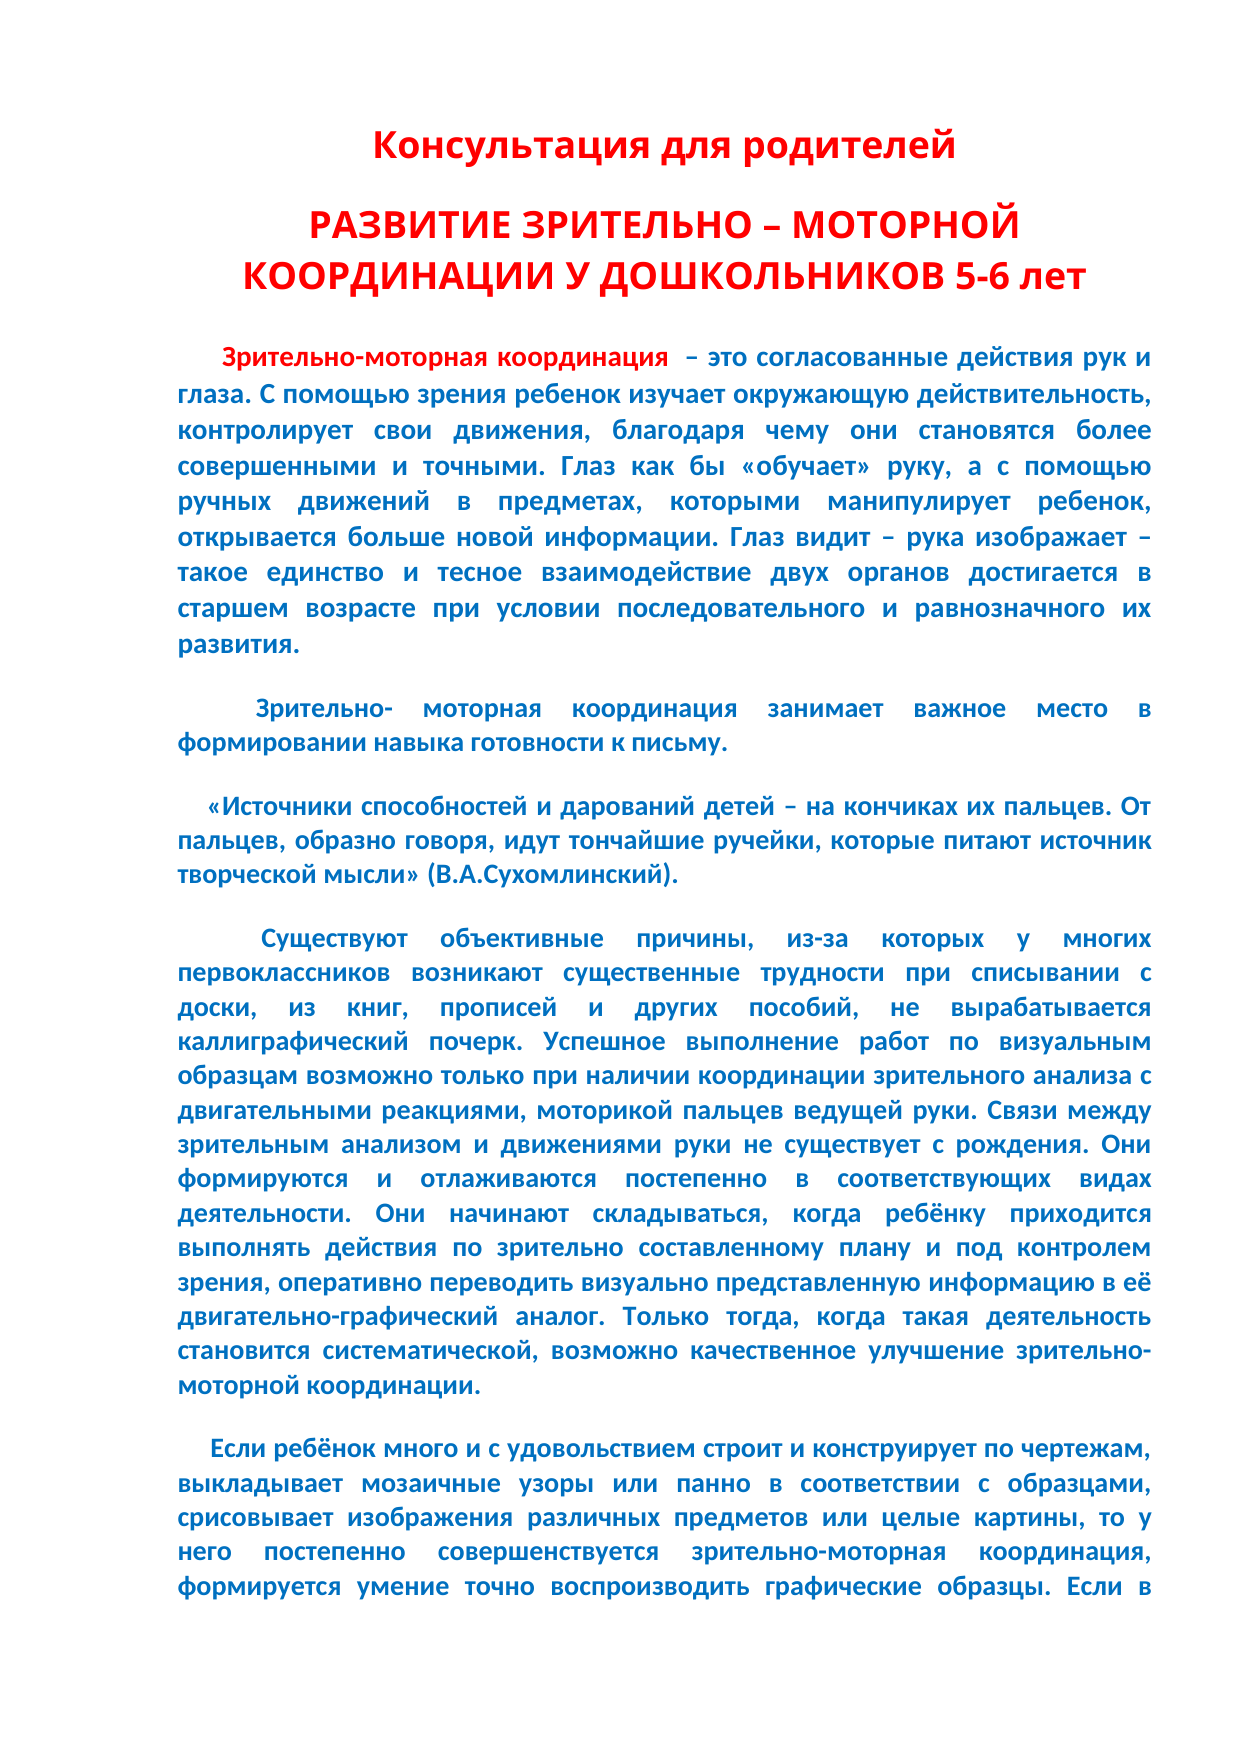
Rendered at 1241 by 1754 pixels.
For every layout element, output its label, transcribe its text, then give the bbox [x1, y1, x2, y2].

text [177, 1430, 1152, 1602]
text Существуют объективные причины, из-за которых у многих первоклассников возникают существенные трудности при списывании с доски, из книг, прописей и других пособий, не вырабатывается каллиграфический почерк. Успешное выполнение работ по визуальным образцам возможно только при наличии координации зрительного анализа с двигательными реакциями, моторикой пальцев ведущей руки. Связи между зрительным анализом и движениями руки не существует с рождения. Они формируются и отлаживаются постепенно в соответствующих видах деятельности. Они начинают складываться, когда ребёнку приходится выполнять действия по зрительно составленному плану и под контролем зрения, оперативно переводить визуально представленную информацию в её двигательно-графический аналог. Только тогда, когда такая деятельность становится систематической, возможно качественное улучшение зрительно-моторной координации. [177, 920, 1152, 1401]
text Зрительно- моторная координация занимает важное место в формировании навыка готовности к письму. [177, 689, 1152, 758]
text «Источники способностей и дарований детей – на кончиках их пальцев. От пальцев, образно говоря, идут тончайшие ручейки, которые питают источник творческой мысли» (В.А.Сухомлинский). [177, 787, 1152, 891]
text Консультация для родителей [177, 118, 1152, 169]
text Зрительно-моторная координация – это согласованные действия рук и глаза. С помощью зрения ребенок изучает окружающую действительность, контролирует свои движения, благодаря чему они становятся более совершенными и точными. Глаз как бы «обучает» руку, а с помощью ручных движений в предметах, которыми манипулирует ребенок, открывается больше новой информации. Глаз видит – рука изображает – такое единство и тесное взаимодействие двух органов достигается в старшем возрасте при условии последовательного и равнозначного их развития. [177, 329, 1152, 660]
text РАЗВИТИЕ ЗРИТЕЛЬНО – МОТОРНОЙ КООРДИНАЦИИ У ДОШКОЛЬНИКОВ 5-6 лет [177, 198, 1152, 300]
